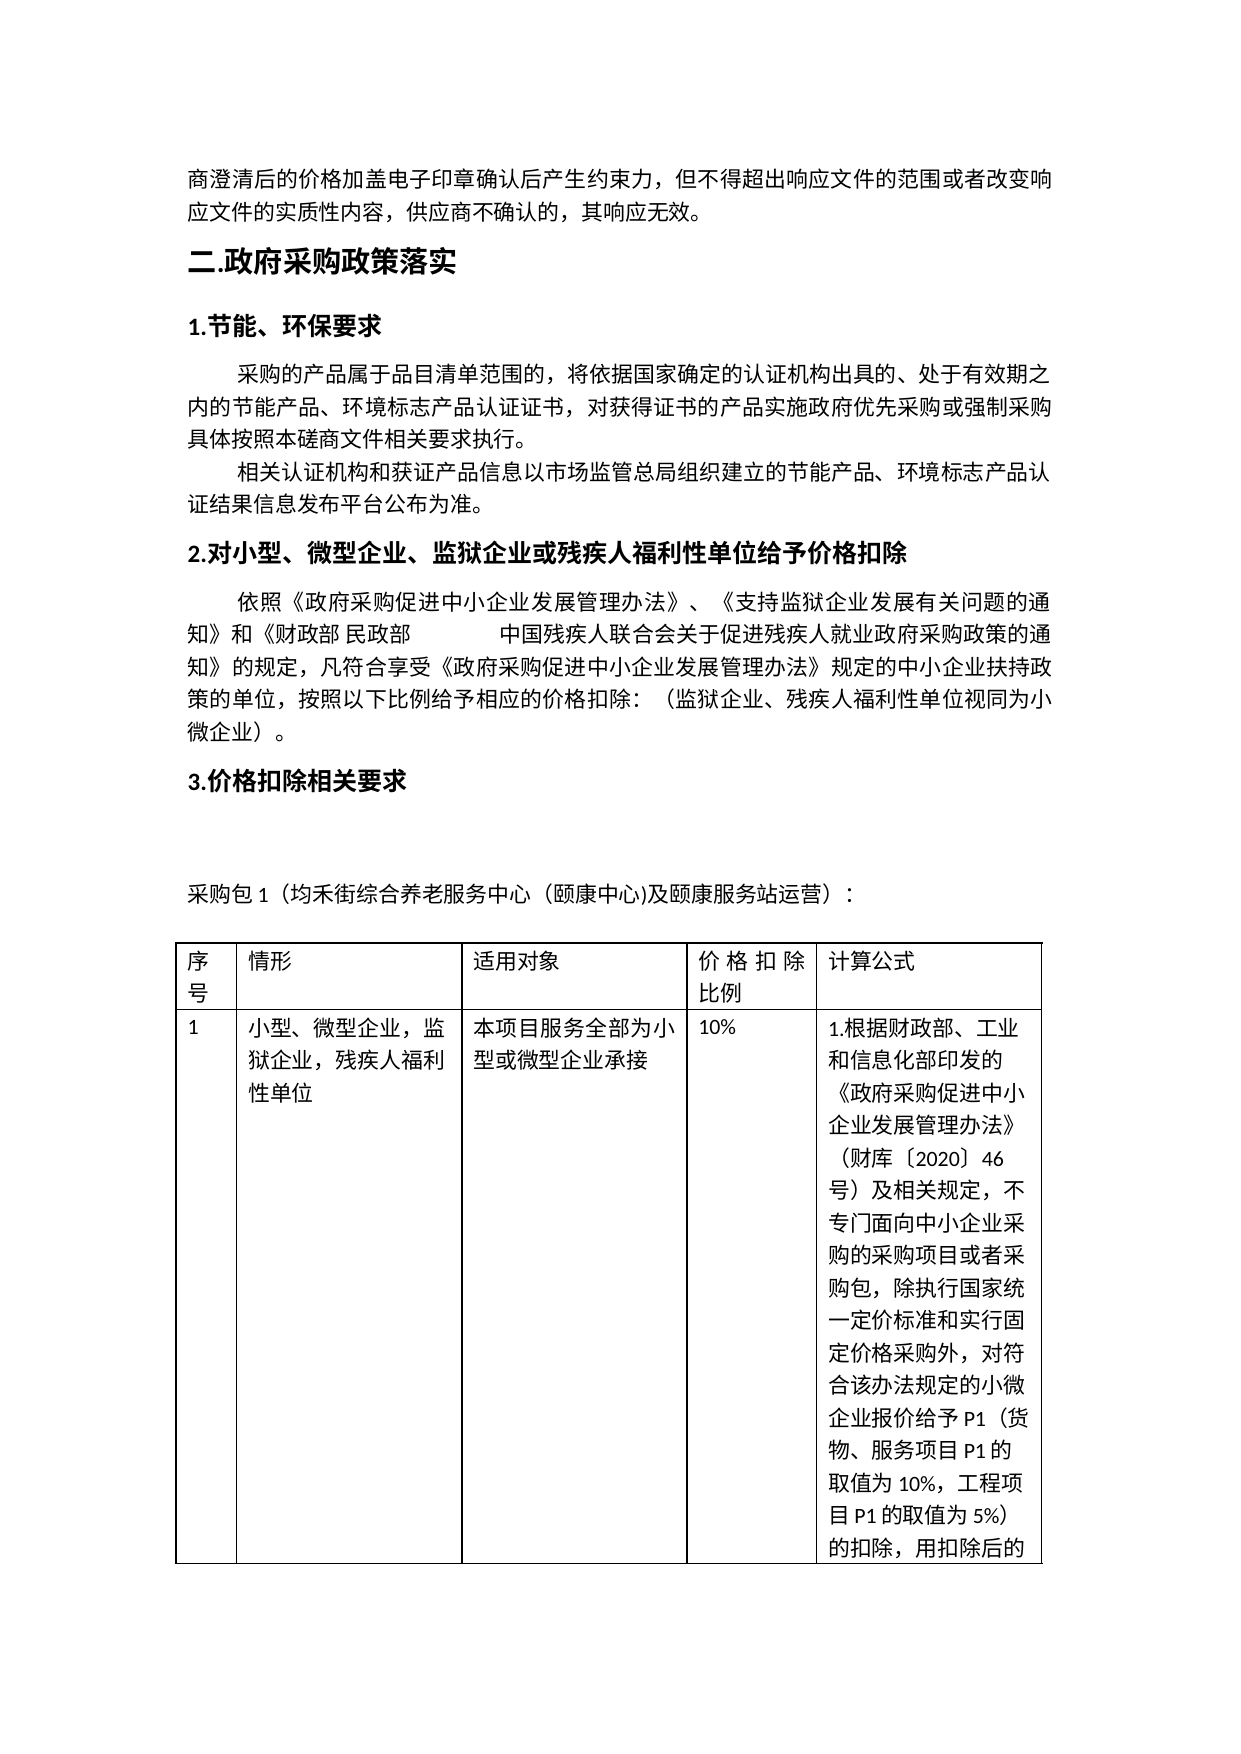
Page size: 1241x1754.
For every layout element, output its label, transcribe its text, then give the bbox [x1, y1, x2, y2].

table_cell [817, 1010, 1041, 1563]
table_header 价格扣除比例 [688, 944, 816, 1008]
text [187, 162, 1053, 227]
text 3.价格扣除相关要求 [187, 747, 1053, 812]
table_header 序号 [177, 944, 236, 1008]
table_cell 本项目服务全部为小型或微型企业承接 [463, 1010, 686, 1563]
text 二.政府采购政策落实 [187, 227, 1053, 292]
text 2.对小型、微型企业、监狱企业或残疾人福利性单位给予价格扣除 [187, 519, 1053, 584]
table_cell 1 [177, 1010, 236, 1563]
text 相关认证机构和获证产品信息以市场监管总局组织建立的节能产品、环境标志产品认证结果信息发布平台公布为准。 [187, 454, 1053, 519]
text 采购的产品属于品目清单范围的，将依据国家确定的认证机构出具的、处于有效期之内的节能产品、环境标志产品认证证书，对获得证书的产品实施政府优先采购或强制采购，具体按照本磋商文件相关要求执行。 [187, 357, 1053, 454]
text 依照《政府采购促进中小企业发展管理办法》、《支持监狱企业发展有关问题的通知》和《财政部 民政部 中国残疾人联合会关于促进残疾人就业政府采购政策的通知》的规定，凡符合享受《政府采购促进中小企业发展管理办法》规定的中小企业扶持政策的单位，按照以下比例给予相应的价格扣除：（监狱企业、残疾人福利性单位视同为小、微企业）。 [187, 584, 1053, 747]
table_header 情形 [237, 944, 461, 1008]
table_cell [237, 1010, 461, 1563]
text 1.节能、环保要求 [187, 292, 1053, 357]
table_header 适用对象 [463, 944, 686, 1008]
table_cell 10% [688, 1010, 816, 1563]
text 采购包1（均禾街综合养老服务中心（颐康中心)及颐康服务站运营）： [187, 877, 1053, 909]
table_header 计算公式 [817, 944, 1041, 1008]
